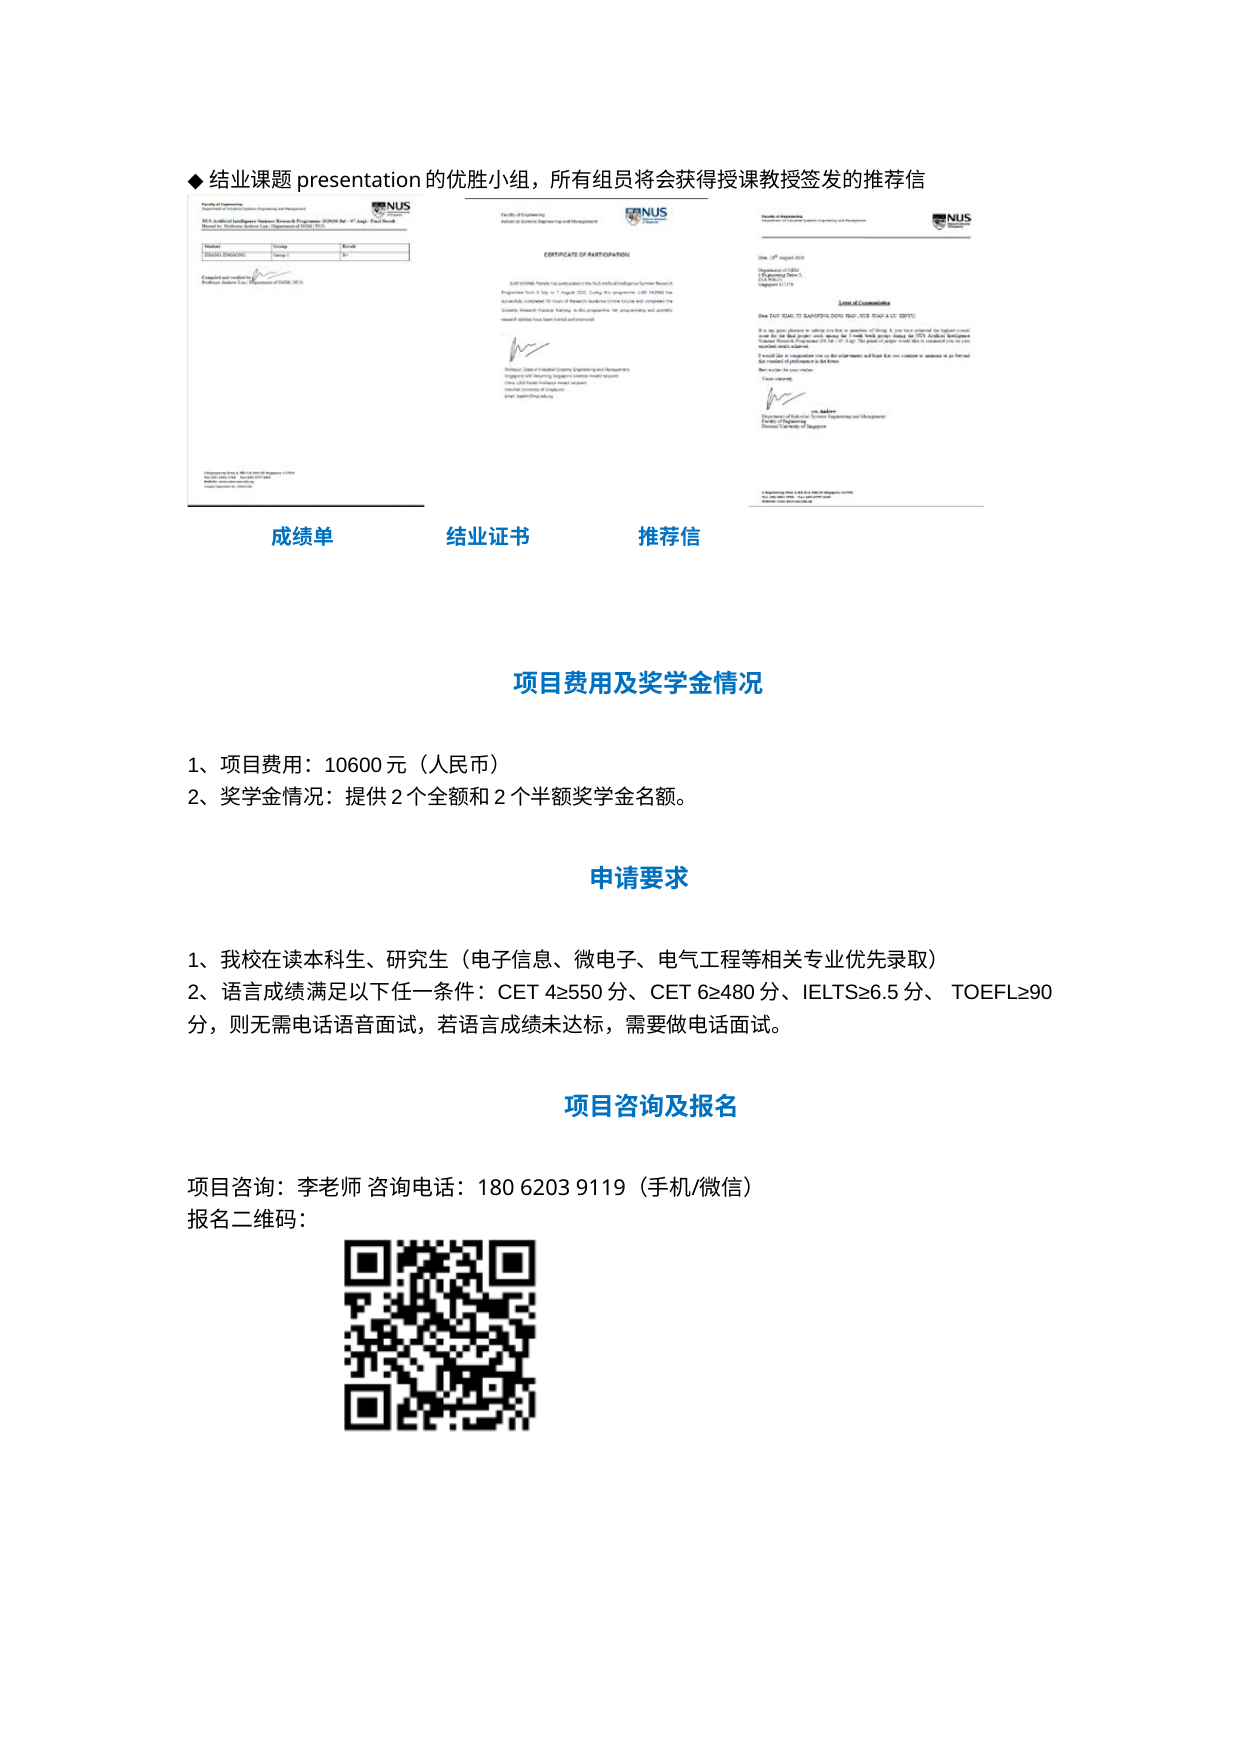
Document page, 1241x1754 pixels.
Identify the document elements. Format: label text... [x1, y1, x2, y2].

text 申请要求 [187, 844, 1053, 909]
text 2、奖学金情况：提供2个全额和2个半额奖学金名额。 [187, 779, 1053, 812]
text 1、我校在读本科生、研究生（电子信息、微电子、电气工程等相关专业优先录取） [187, 942, 1053, 974]
picture [340, 1234, 538, 1433]
text 报名二维码： [187, 1202, 1053, 1234]
picture [748, 208, 985, 507]
picture [187, 194, 425, 507]
picture [465, 198, 709, 507]
text 1、项目费用：10600元（人民币） [187, 747, 1053, 779]
text 2、语言成绩满足以下任一条件：CET 4≥550分、CET 6≥480分、IELTS≥6.5分、 TOEFL≥90分，则无需电话语音面试，若语言成绩未达标，需要做电话面试。 [187, 974, 1053, 1039]
text 成绩单 结业证书 推荐信 [187, 519, 1053, 552]
text ◆ 结业课题presentation的优胜小组，所有组员将会获得授课教授签发的推荐信 [187, 162, 1053, 194]
text 项目咨询：李老师 咨询电话：180 6203 9119（手机/微信） [187, 1169, 1053, 1202]
text 项目费用及奖学金情况 [187, 649, 1053, 714]
text 项目咨询及报名 [187, 1072, 1053, 1137]
